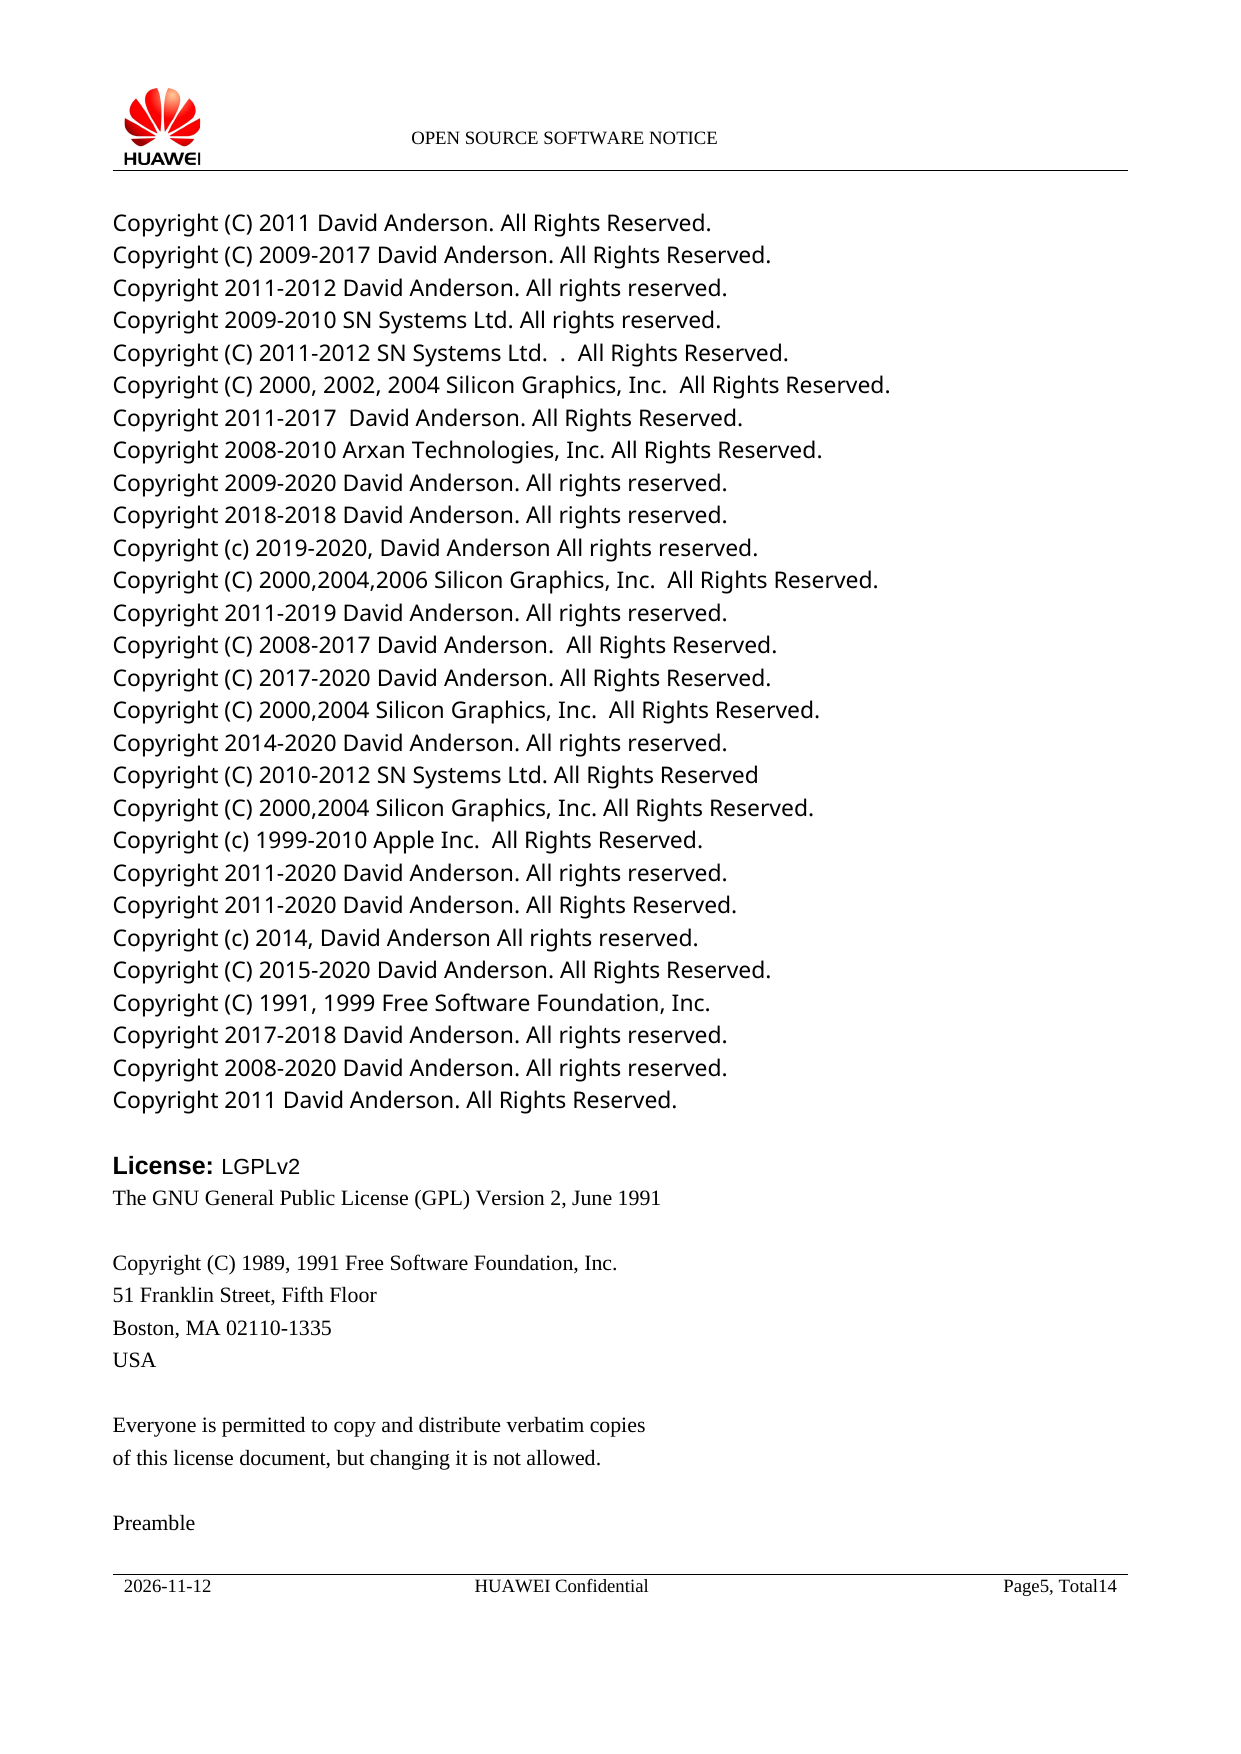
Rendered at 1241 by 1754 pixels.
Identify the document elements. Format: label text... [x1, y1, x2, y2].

picture [124, 88, 201, 165]
text License: LGPLv2 [112, 1149, 1128, 1181]
